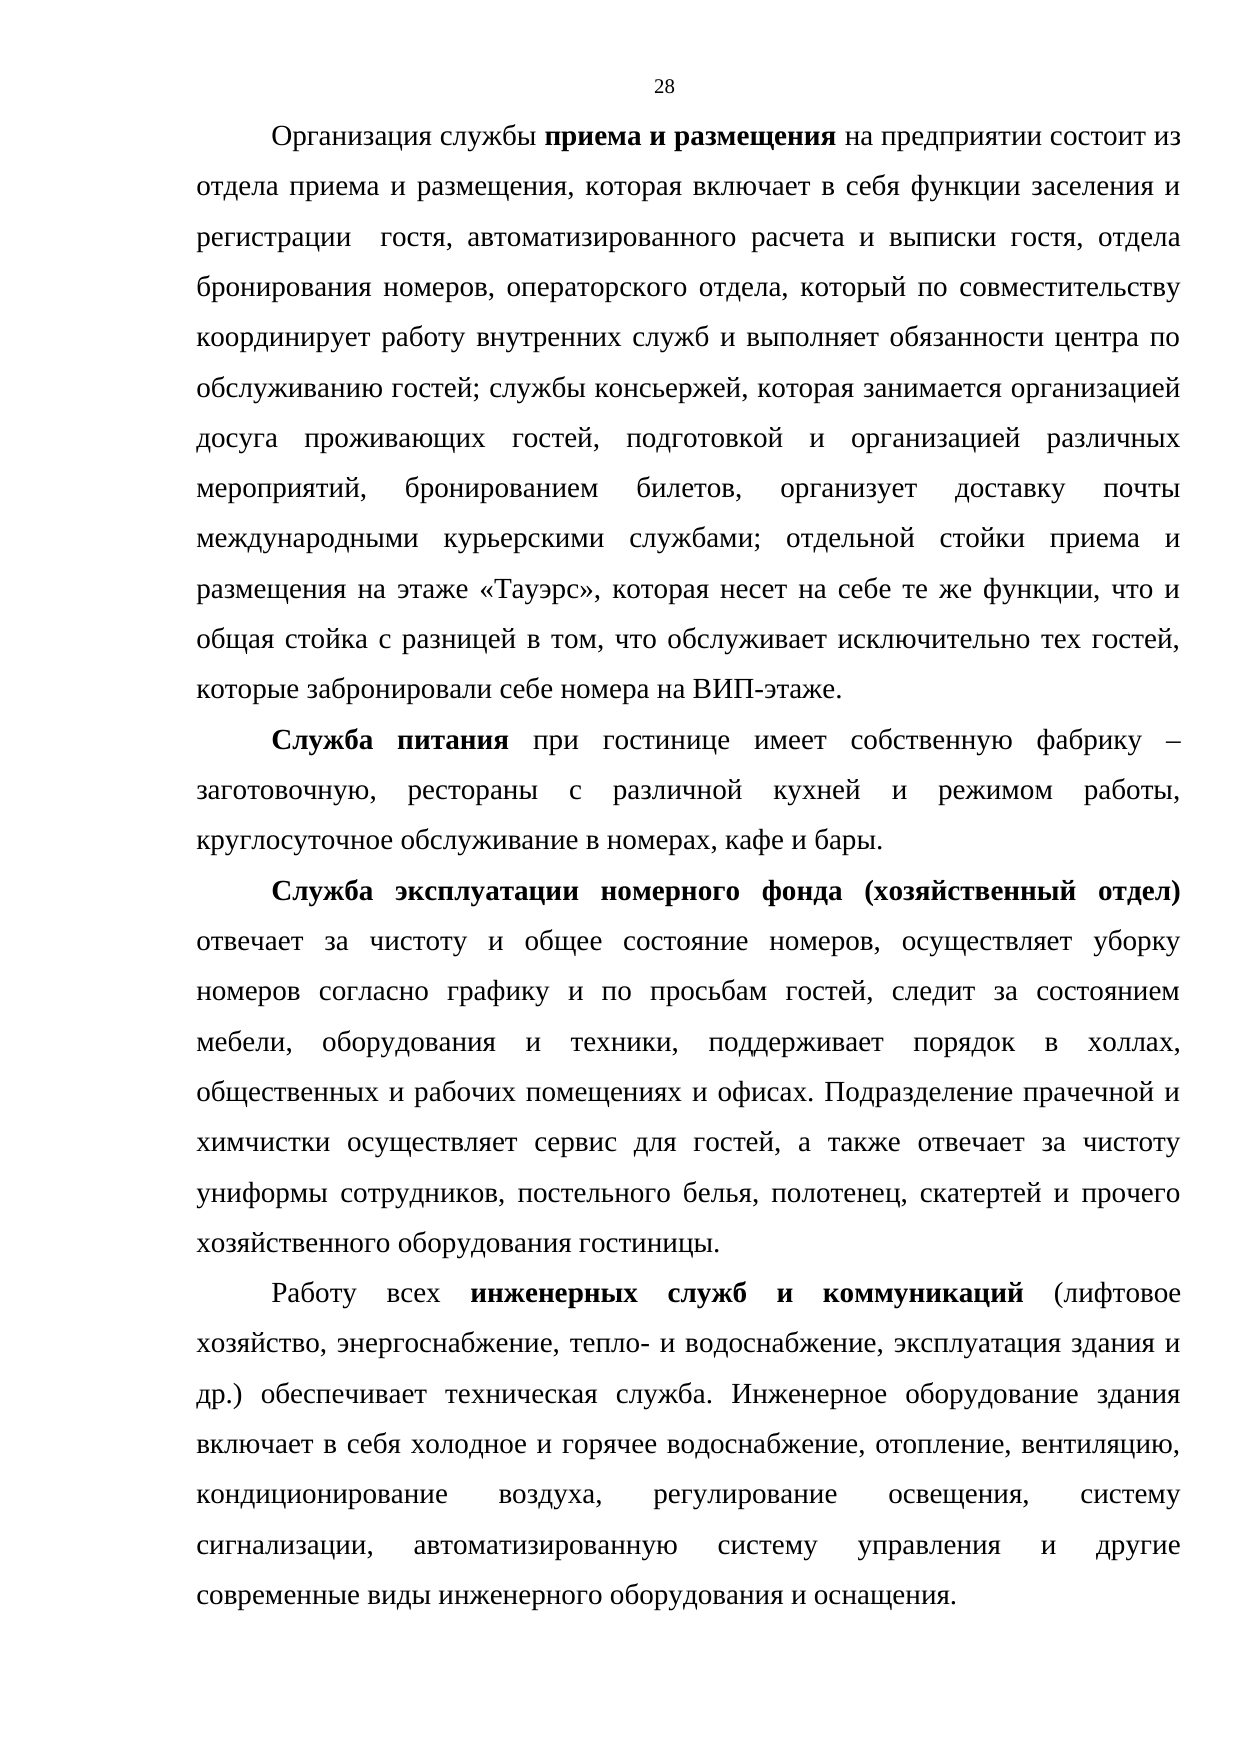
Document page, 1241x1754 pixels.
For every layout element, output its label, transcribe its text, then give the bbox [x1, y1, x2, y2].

text Служба эксплуатации номерного фонда (хозяйственный отдел) отвечает за чистоту и общее состояние номеров, осуществляет уборку номеров согласно графику и по просьбам гостей, следит за состоянием мебели, оборудования и техники, поддерживает порядок в холлах, общественных и рабочих помещениях и офисах. Подразделение прачечной и химчистки осуществляет сервис для гостей, а также отвечает за чистоту униформы сотрудников, постельного белья, полотенец, скатертей и прочего хозяйственного оборудования гостиницы. [196, 873, 1181, 1258]
text Служба питания при гостинице имеет собственную фабрику – заготовочную, рестораны с различной кухней и режимом работы, круглосуточное обслуживание в номерах, кафе и бары. [196, 722, 1181, 856]
text Работу всех инженерных служб и коммуникаций (лифтовое хозяйство, энергоснабжение, тепло- и водоснабжение, эксплуатация здания и др.) обеспечивает техническая служба. Инженерное оборудование здания включает в себя холодное и горячее водоснабжение, отопление, вентиляцию, кондиционирование воздуха, регулирование освещения, систему сигнализации, автоматизированную систему управления и другие современные виды инженерного оборудования и оснащения. [196, 1275, 1181, 1611]
text Организация службы приема и размещения на предприятии состоит из отдела приема и размещения, которая включает в себя функции заселения и регистрации гостя, автоматизированного расчета и выписки гостя, отдела бронирования номеров, операторского отдела, который по совместительству координирует работу внутренних служб и выполняет обязанности центра по обслуживанию гостей; службы консьержей, которая занимается организацией досуга проживающих гостей, подготовкой и организацией различных мероприятий, бронированием билетов, организует доставку почты международными курьерскими службами; отдельной стойки приема и размещения на этаже «Тауэрс», которая несет на себе те же функции, что и общая стойка с разницей в том, что обслуживает исключительно тех гостей, которые забронировали себе номера на ВИП-этаже. [196, 118, 1181, 705]
